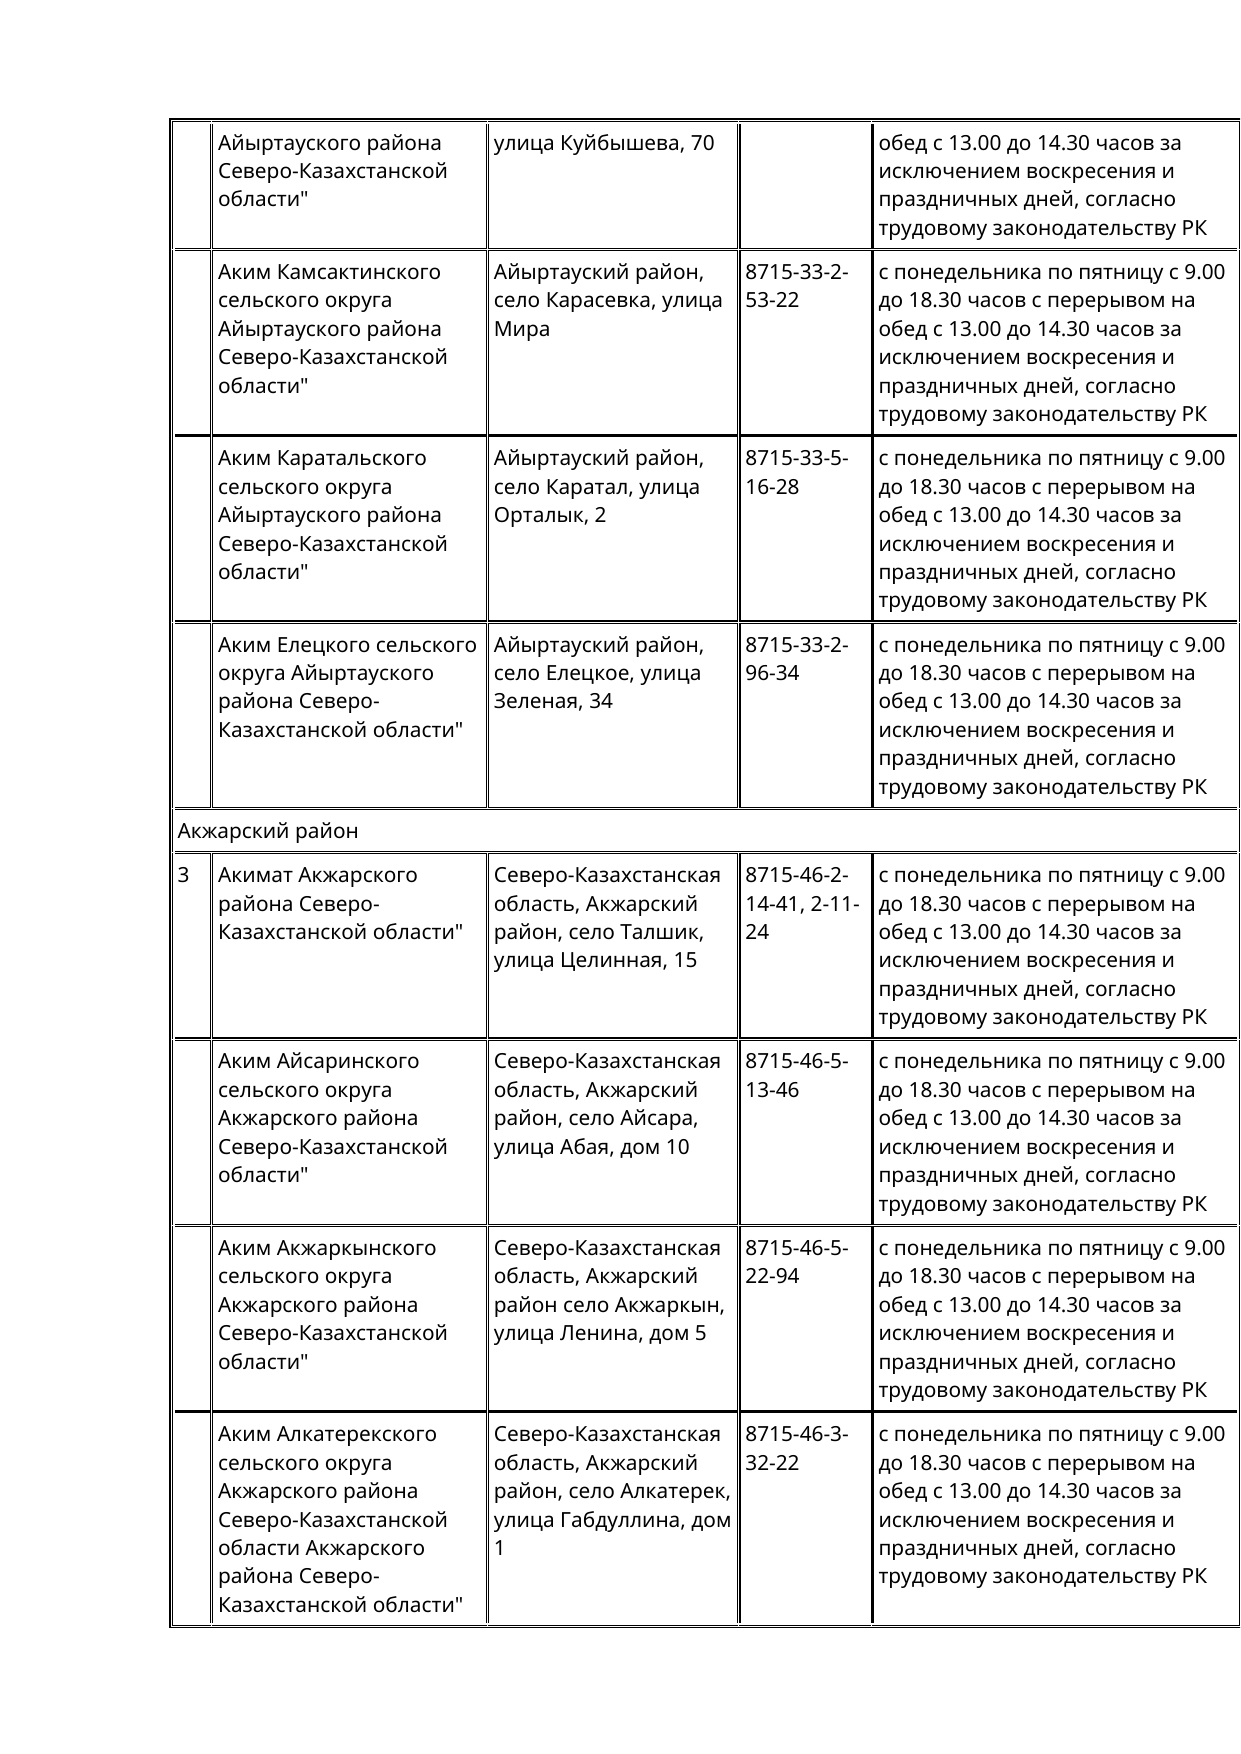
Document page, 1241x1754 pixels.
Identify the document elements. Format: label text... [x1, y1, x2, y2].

table_cell 8715-33-2-96-34 [741, 624, 871, 807]
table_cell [212, 122, 487, 248]
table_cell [488, 120, 739, 248]
table_cell Аким Каратальского сельского округа Айыртауского района Северо-Казахстанской области" [213, 437, 486, 620]
table_cell 8715-46-5-13-46 [741, 1041, 871, 1223]
table_cell Аким Алкатерекского сельского округа Акжарского района Северо-Казахстанской области Акжарского района Северо-Казахстанской области" [212, 1413, 487, 1625]
table_cell Акимат Акжарского района Северо-Казахстанской области" [213, 854, 486, 1037]
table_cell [872, 122, 1239, 248]
table_cell Айыртауский район, село Карасевка, улица Мира [489, 251, 737, 434]
table_cell 8715-46-3-32-22 [739, 1413, 872, 1625]
table_cell [171, 248, 212, 434]
table_cell Айыртауский район, село Каратал, улица Орталык, 2 [489, 437, 737, 620]
table_cell 3 [171, 851, 212, 1037]
table_cell Аким Камсактинского сельского округа Айыртауского района Северо-Казахстанской области" [213, 251, 486, 434]
table_cell 8715-33-4-82-17 [739, 120, 872, 248]
table_cell Аким Акжаркынского сельского округа Акжарского района Северо-Казахстанской области" [213, 1227, 486, 1410]
table_cell Аким Елецкого сельского округа Айыртауского района Северо-Казахстанской области" [213, 624, 486, 807]
table_cell Северо-Казахстанская область, Акжарский район, село Айсара, улица Абая, дом 10 [489, 1041, 737, 1223]
table_cell [173, 122, 212, 248]
table_cell Аким Айсаринского сельского округа Акжарского района Северо-Казахстанской области" [213, 1041, 486, 1223]
table_cell Северо-Казахстанская область, Акжарский район, село Алкатерек, улица Габдуллина, дом 1 [488, 1410, 739, 1625]
table_cell [173, 1224, 210, 1410]
table_cell Акжарский район [171, 807, 1240, 851]
table_cell 8715-46-2-14-41, 2-11-24 [741, 854, 871, 1037]
table_cell Северо-Казахстанская область, Акжарский район, село Талшик, улица Целинная, 15 [489, 854, 737, 1037]
table_cell 8715-46-5-22-94 [741, 1227, 871, 1410]
table_cell [173, 1037, 210, 1223]
table_cell Айыртауский район, село Елецкое, улица Зеленая, 34 [489, 624, 737, 807]
table_cell [173, 434, 210, 620]
table_cell [173, 1410, 212, 1625]
table_cell Северо-Казахстанская область, Акжарский район село Акжаркын, улица Ленина, дом 5 [489, 1227, 737, 1410]
table_cell [173, 620, 210, 807]
table_cell 8715-33-2-53-22 [741, 251, 871, 434]
table_cell 8715-33-5-16-28 [741, 437, 871, 620]
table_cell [872, 1410, 1239, 1625]
